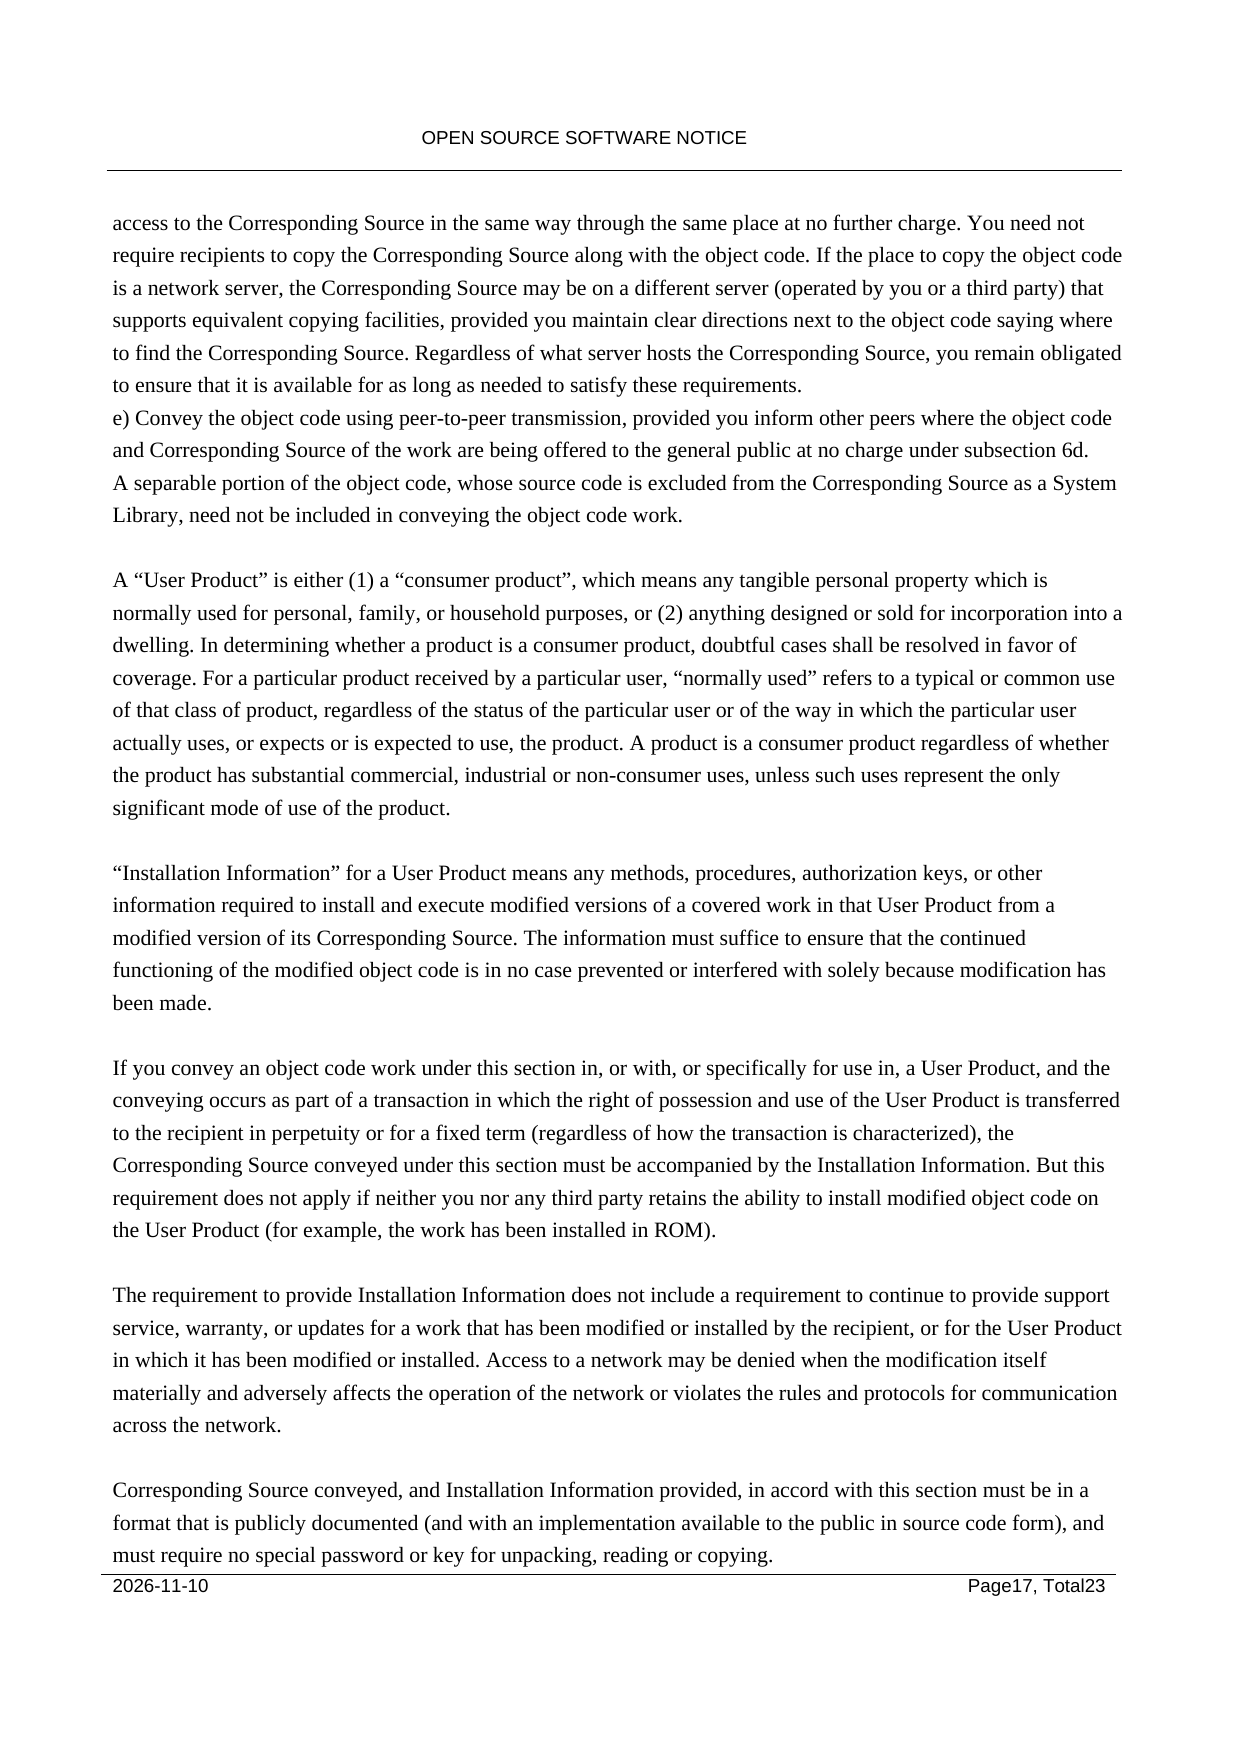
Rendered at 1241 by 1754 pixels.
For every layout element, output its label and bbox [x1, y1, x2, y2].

text [112, 206, 1128, 1571]
